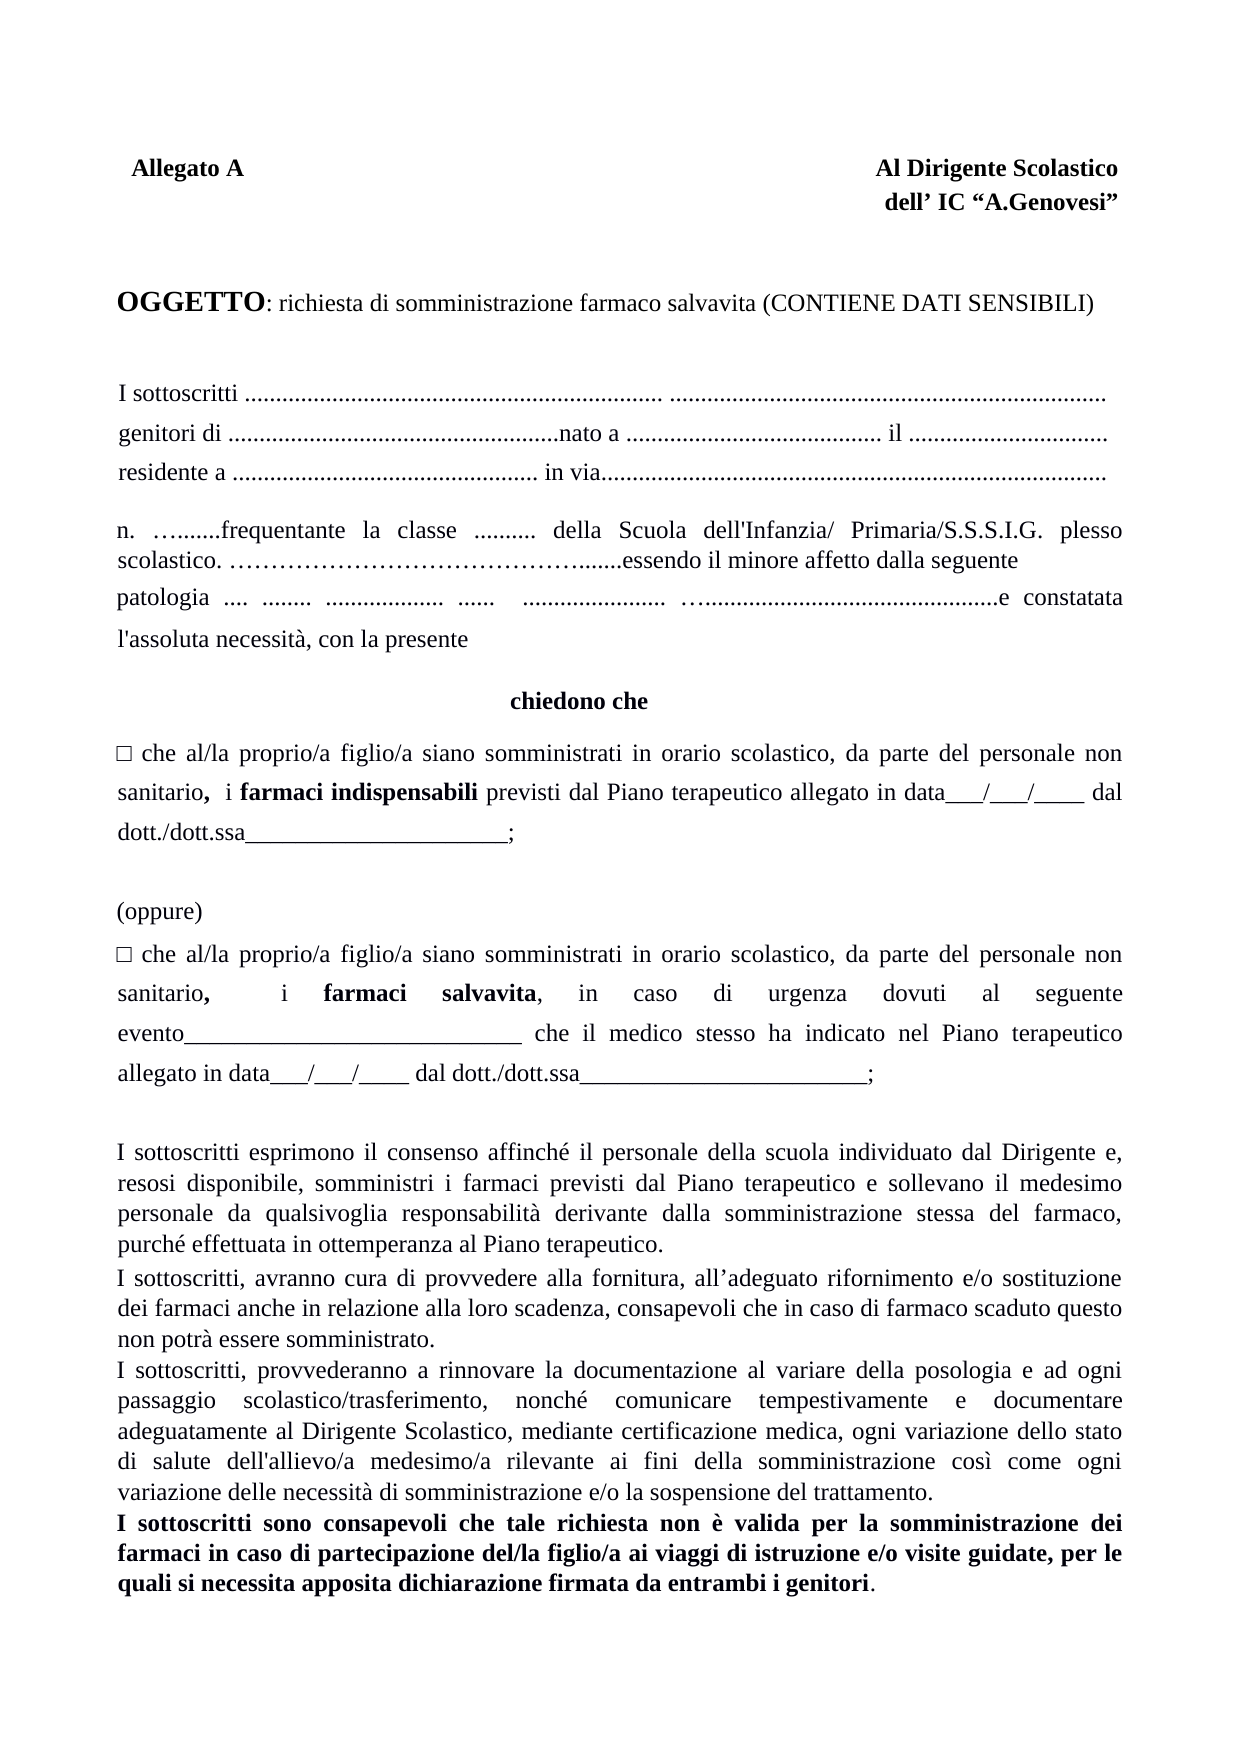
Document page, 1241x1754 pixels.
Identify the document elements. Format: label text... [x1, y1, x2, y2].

text Allegato A Al Dirigente Scolastico dell’ IC “A.Genovesi” [118, 153, 1118, 216]
text OGGETTO: richiesta di somministrazione farmaco salvavita (CONTIENE DATI SENSIBILI) [116, 284, 1129, 317]
text I sottoscritti, avranno cura di provvedere alla fornitura, all’adeguato rifornimento e/o sostituzione dei farmaci anche in relazione alla loro scadenza, consapevoli che in caso di farmaco scaduto questo non potrà essere somministrato. [116, 1263, 1123, 1353]
text (oppure) [116, 896, 1123, 925]
text I sottoscritti esprimono il consenso affinché il personale della scuola individuato dal Dirigente e, resosi disponibile, somministri i farmaci previsti dal Piano terapeutico e sollevano il medesimo personale da qualsivoglia responsabilità derivante dalla somministrazione stessa del farmaco, purché effettuata in ottemperanza al Piano terapeutico. [116, 1137, 1123, 1257]
text I sottoscritti, provvederanno a rinnovare la documentazione al variare della posologia e ad ogni passaggio scolastico/trasferimento, nonché comunicare tempestivamente e documentare adeguatamente al Dirigente Scolastico, mediante certificazione medica, ogni variazione dello stato di salute dell'allievo/a medesimo/a rilevante ai fini della somministrazione così come ogni variazione delle necessità di somministrazione e/o la sospensione del trattamento. [116, 1355, 1123, 1505]
text I sottoscritti ................................................................... ...................................................................... genitori di .....................................................nato a ......................................... il ................................ residente a ................................................. in via................................................................................. [118, 378, 1129, 486]
text chiedono che [116, 686, 1129, 715]
text □ che al/la proprio/a figlio/a siano somministrati in orario scolastico, da parte del personale non sanitario, i farmaci indispensabili previsti dal Piano terapeutico allegato in data___/___/____ dal dott./dott.ssa_____________________; [116, 738, 1123, 846]
text patologia .... ........ ................... ...... ....................... …...............................................e constatata l'assoluta necessità, con la presente [116, 582, 1123, 652]
text n. ….......frequentante la classe .......... della Scuola dell'Infanzia/ Primaria/S.S.S.I.G. plesso scolastico. …………………………………….......essendo il minore affetto dalla seguente [116, 515, 1123, 574]
text I sottoscritti sono consapevoli che tale richiesta non è valida per la somministrazione dei farmaci in caso di partecipazione del/la figlio/a ai viaggi di istruzione e/o visite guidate, per le quali si necessita apposita dichiarazione firmata da entrambi i genitori. [116, 1508, 1123, 1597]
text □ che al/la proprio/a figlio/a siano somministrati in orario scolastico, da parte del personale non sanitario, i farmaci salvavita, in caso di urgenza dovuti al seguente evento___________________________ che il medico stesso ha indicato nel Piano terapeutico allegato in data___/___/____ dal dott./dott.ssa_______________________; [116, 939, 1123, 1086]
